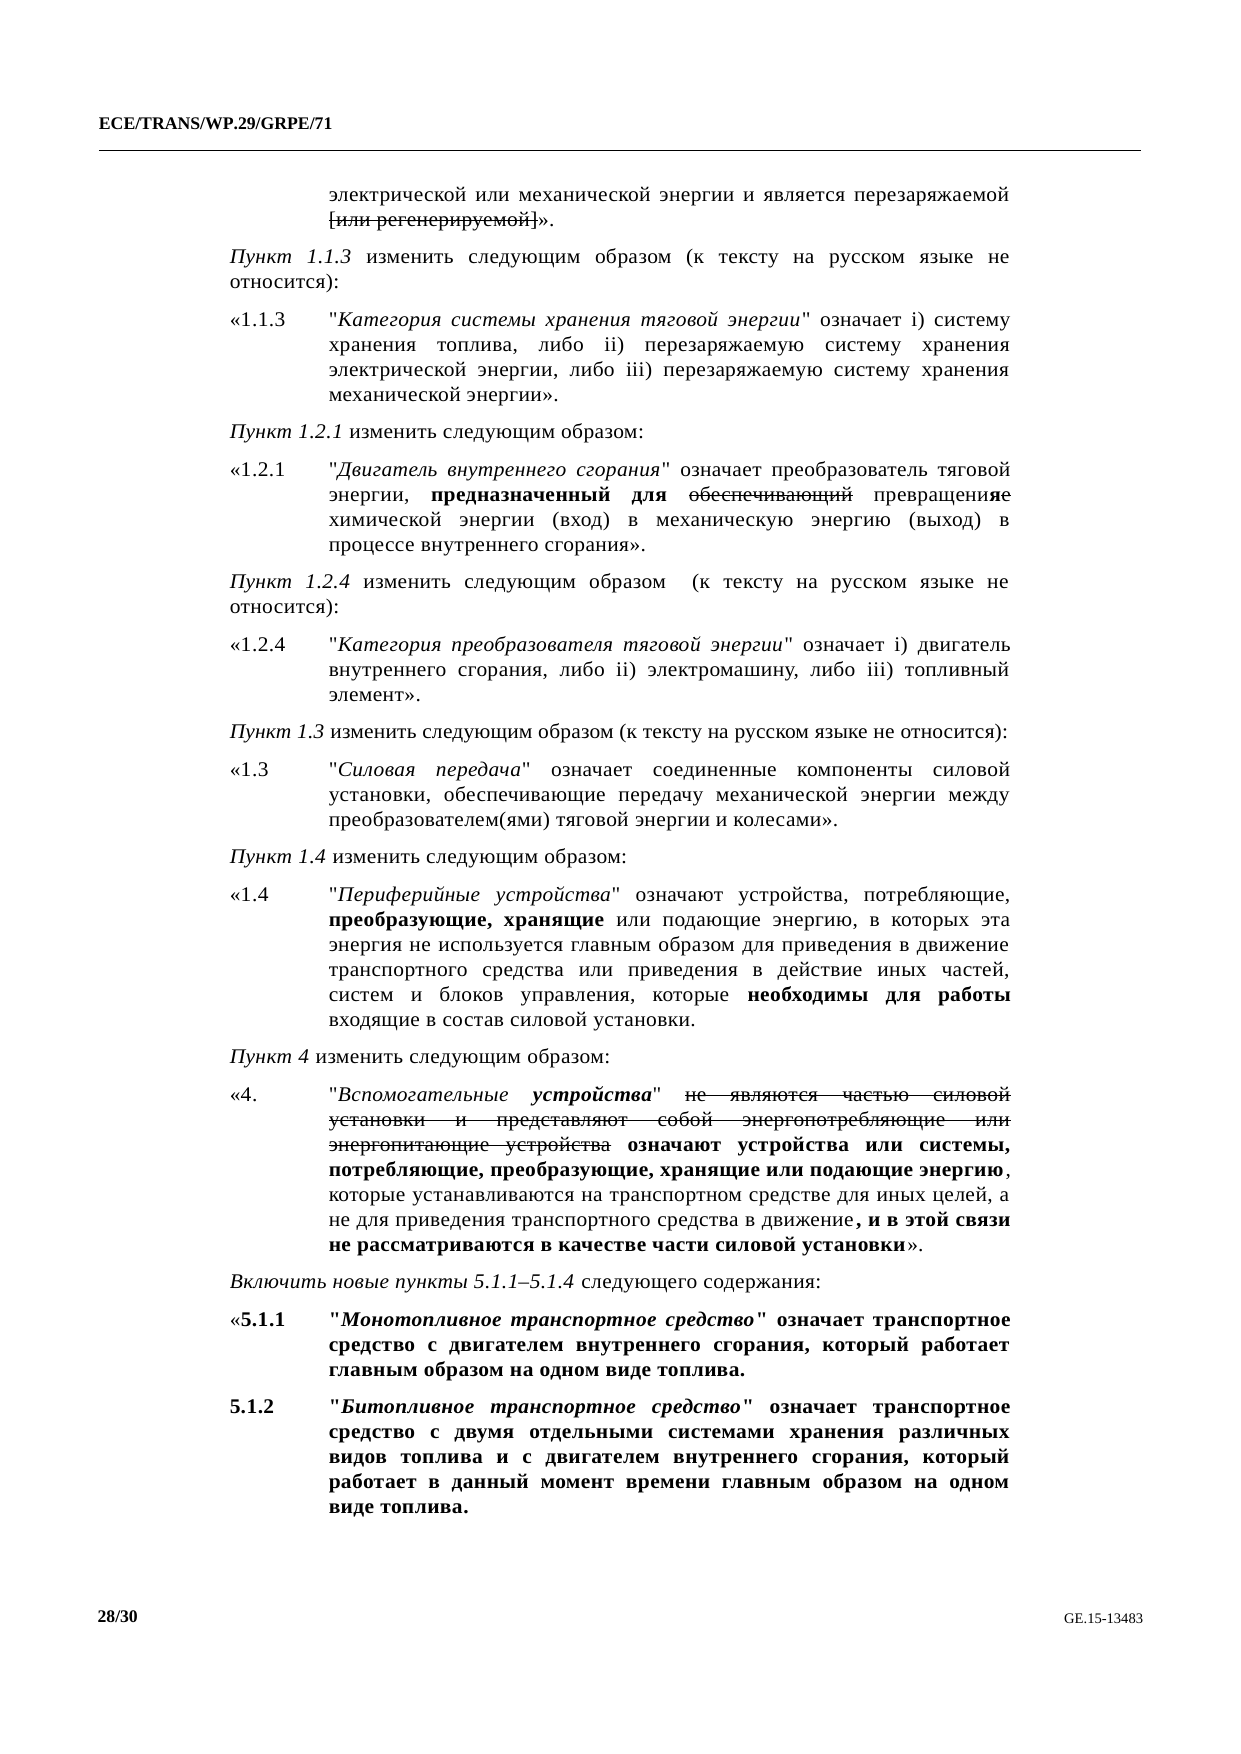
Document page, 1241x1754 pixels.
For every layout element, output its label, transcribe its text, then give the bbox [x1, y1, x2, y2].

text «4. "Вспомогательные устройства" не являются частью силовой установки и представляют собой энергопотребляющие или энергопитающие устройства означают устройства или системы, потребляющие, преобразующие, хранящие или подающие энергию, которые устанавливаются на транспортном средстве для иных целей, а не для приведения транспортного средства в движение, и в этой связи не рассматриваются в качестве части силовой установки». [229, 1081, 1011, 1256]
text Пункт 1.2.4 изменить следующим образом (к тексту на русском языке не относится): [229, 569, 1011, 619]
text «1.2.1 "Двигатель внутреннего сгорания" означает преобразователь тяговой энергии, предназначенный для обеспечивающий превращенияе химической энергии (вход) в механическую энергию (выход) в процессе внутреннего сгорания». [229, 456, 1011, 556]
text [229, 181, 1011, 231]
text «1.4 "Периферийные устройства" означают устройства, потребляющие, преобразующие, хранящие или подающие энергию, в которых эта энергия не используется главным образом для приведения в движение транспортного средства или приведения в действие иных частей, систем и блоков управления, которые необходимы для работы входящие в состав силовой установки. [229, 881, 1011, 1031]
text Пункт 1.3 изменить следующим образом (к тексту на русском языке не относится): [229, 719, 1011, 744]
text «1.2.4 "Категория преобразователя тяговой энергии" означает i) двигатель внутреннего сгорания, либо ii) электромашину, либо iii) топливный элемент». [229, 631, 1011, 706]
text Пункт 1.2.1 изменить следующим образом: [229, 419, 1011, 444]
text Пункт 1.4 изменить следующим образом: [229, 844, 1011, 869]
text Включить новые пункты 5.1.1–5.1.4 следующего содержания: [229, 1269, 1011, 1294]
text «5.1.1 "Монотопливное транспортное средство" означает транспортное средство с двигателем внутреннего сгорания, который работает главным образом на одном виде топлива. [229, 1306, 1011, 1381]
text Пункт 1.1.3 изменить следующим образом (к тексту на русском языке не относится): [229, 244, 1011, 294]
text «1.1.3 "Категория системы хранения тяговой энергии" означает i) систему хранения топлива, либо ii) перезаряжаемую систему хранения электрической энергии, либо iii) перезаряжаемую систему хранения механической энергии». [229, 306, 1011, 406]
text 5.1.2 "Битопливное транспортное средство" означает транспортное средство с двумя отдельными системами хранения различных видов топлива и с двигателем внутреннего сгорания, который работает в данный момент времени главным образом на одном виде топлива. [229, 1394, 1011, 1519]
text «1.3 "Силовая передача" означает соединенные компоненты силовой установки, обеспечивающие передачу механической энергии между преобразователем(ями) тяговой энергии и колесами». [229, 756, 1011, 831]
text Пункт 4 изменить следующим образом: [229, 1044, 1011, 1069]
